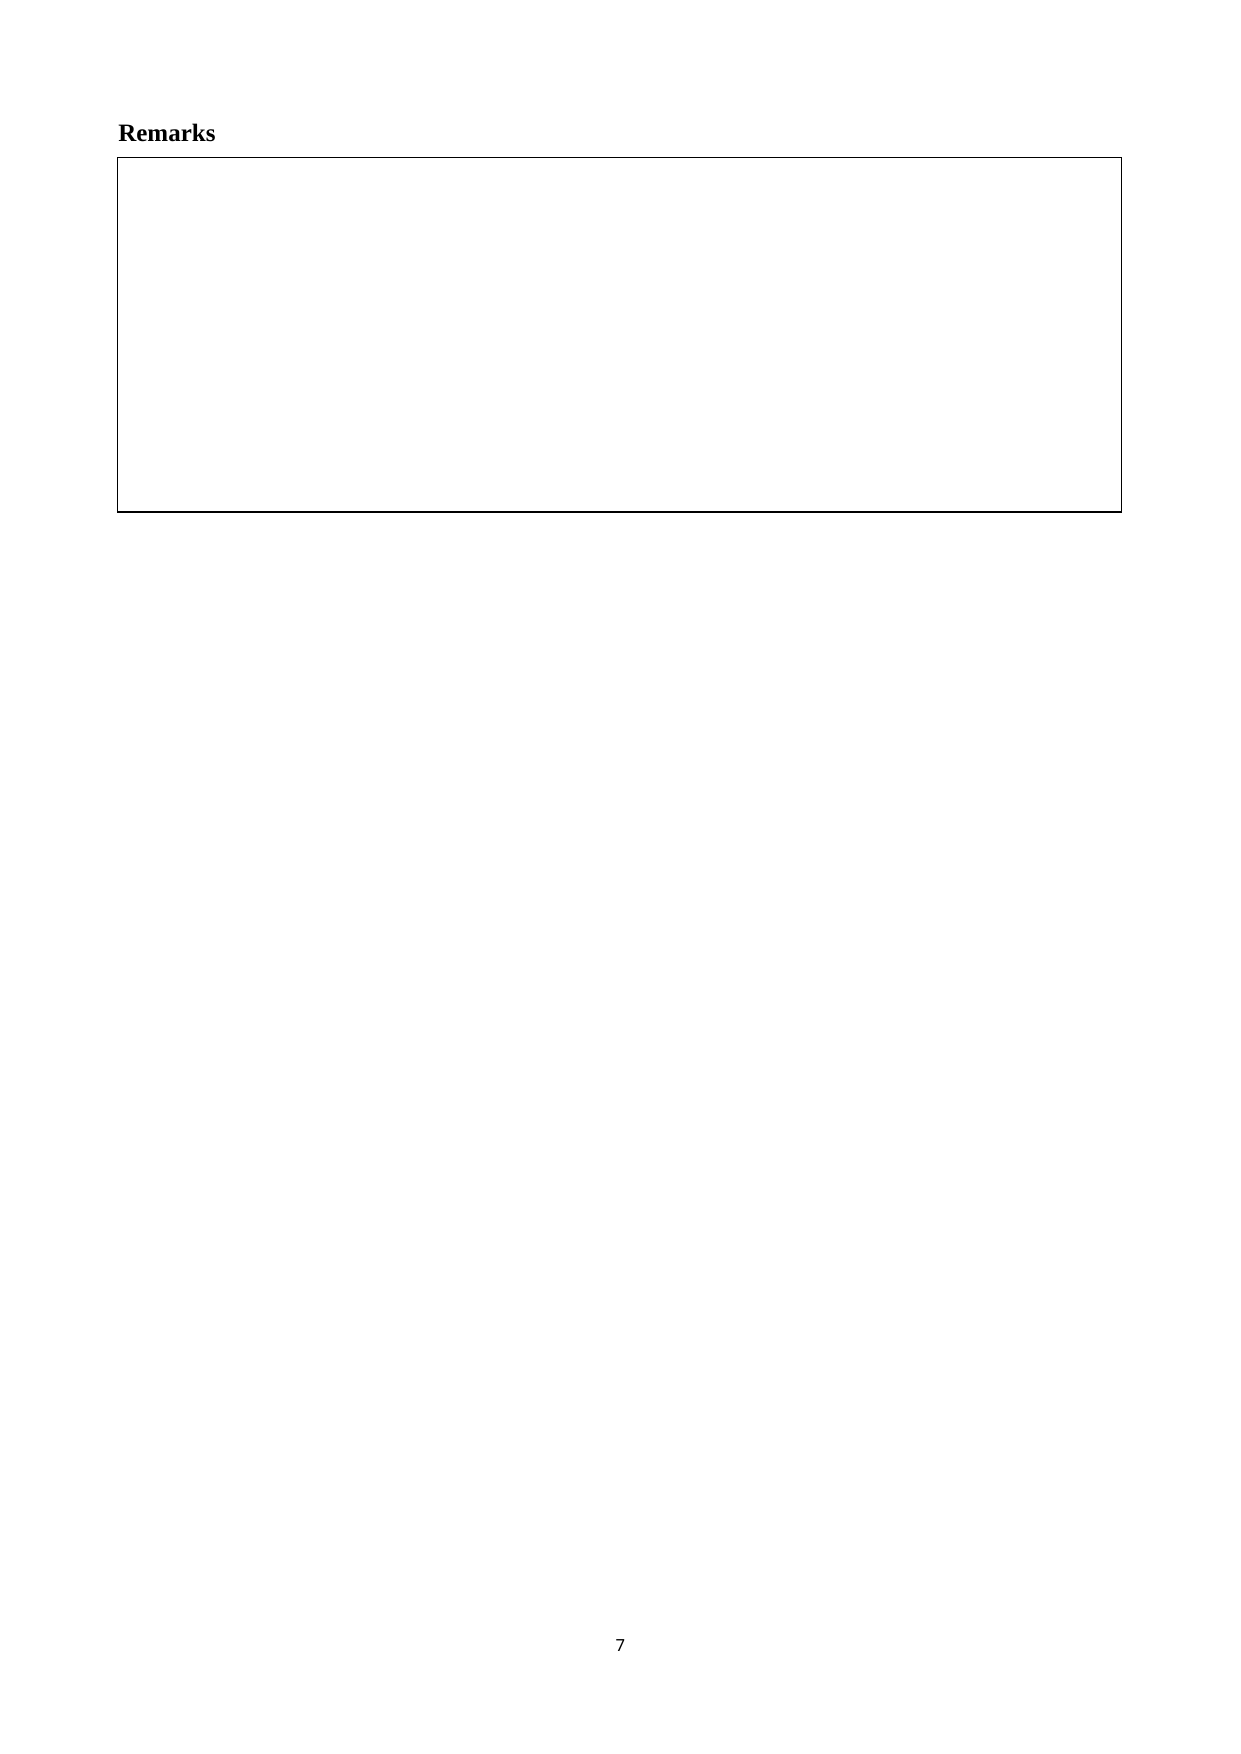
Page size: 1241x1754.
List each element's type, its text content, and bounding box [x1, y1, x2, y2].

table_header [118, 158, 1121, 511]
subtitle Remarks [118, 118, 1122, 147]
